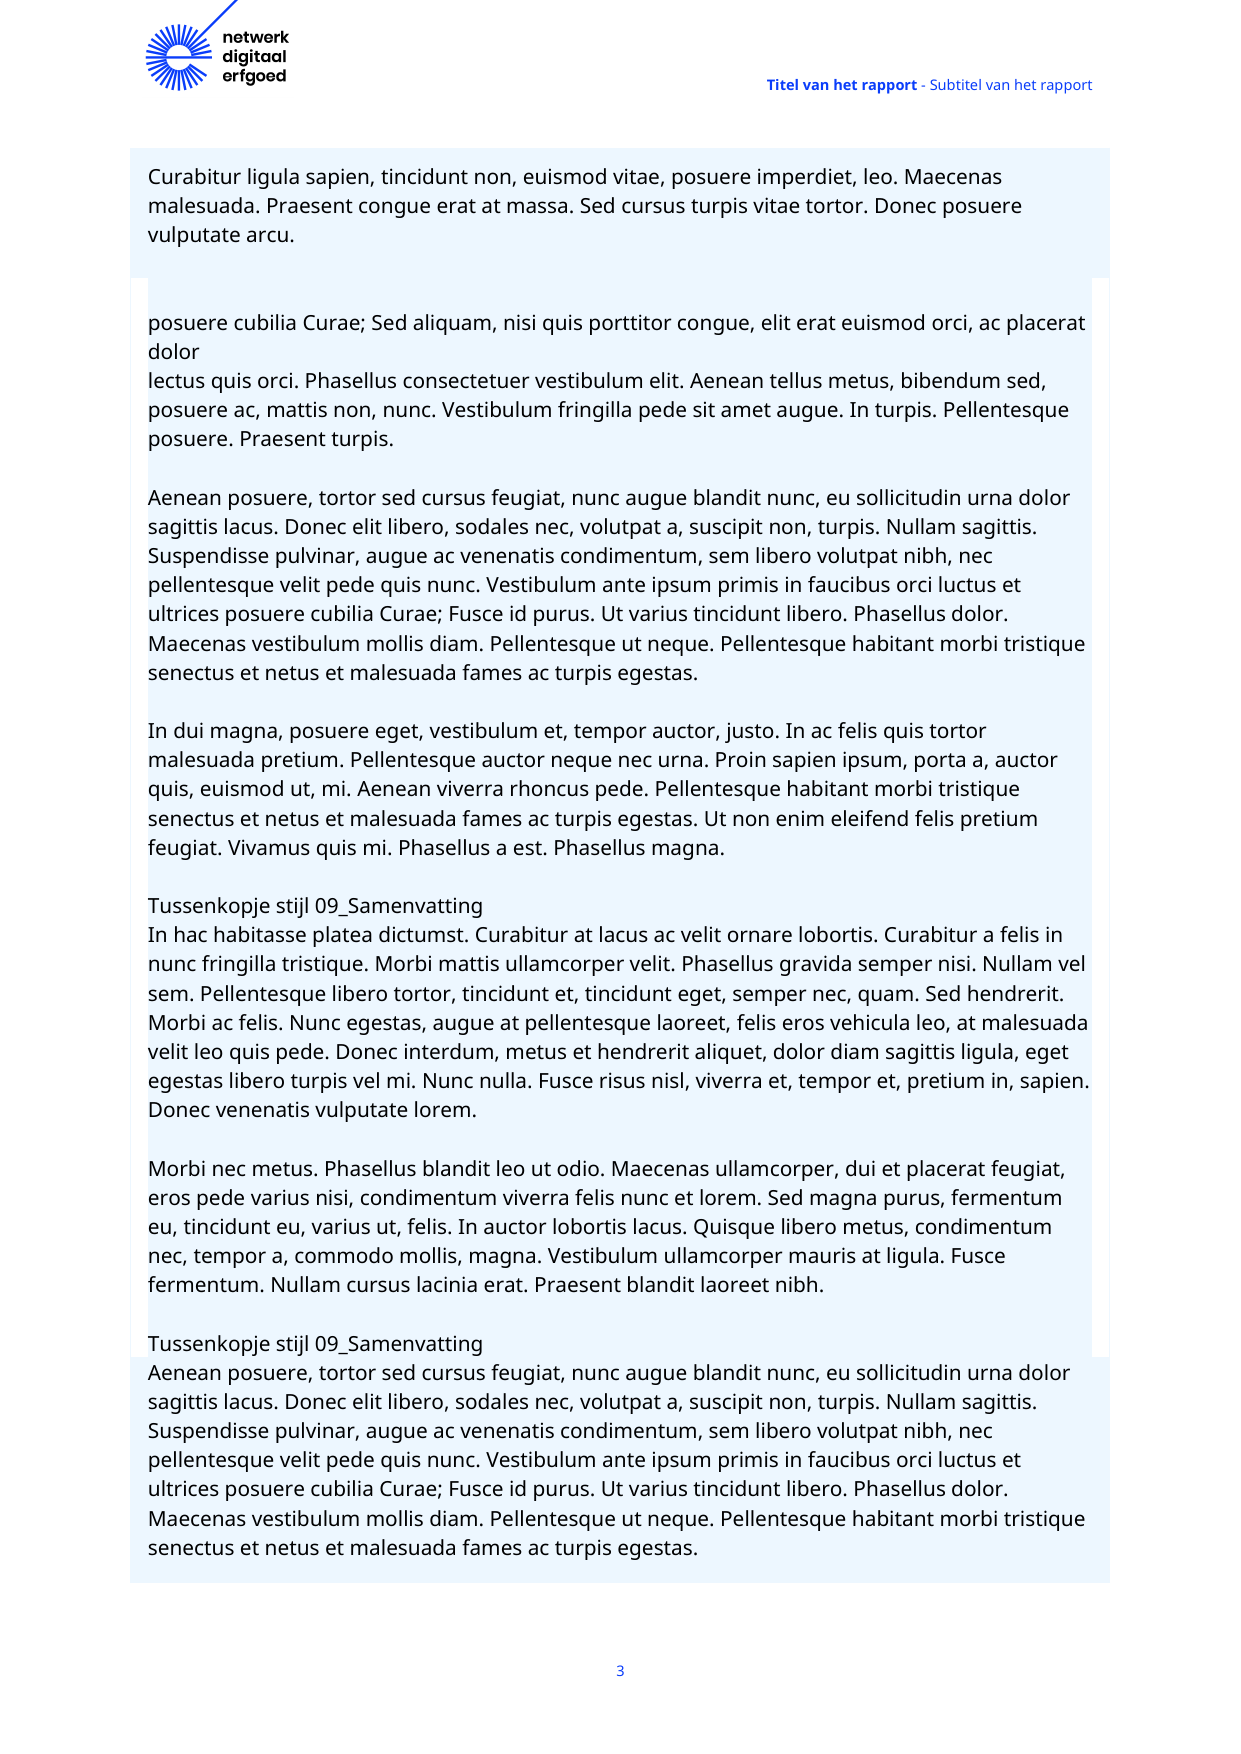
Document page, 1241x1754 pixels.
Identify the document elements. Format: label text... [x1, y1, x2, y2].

text Tussenkopje stijl 09_Samenvatting [148, 1328, 1092, 1343]
text Aenean posuere, tortor sed cursus feugiat, nunc augue blandit nunc, eu sollicitudin urna dolor sagittis lacus. Donec elit libero, sodales nec, volutpat a, suscipit non, turpis. Nullam sagittis. Suspendisse pulvinar, augue ac venenatis condimentum, sem libero volutpat nibh, nec pellentesque velit pede quis nunc. Vestibulum ante ipsum primis in faucibus orci luctus et ultrices posuere cubilia Curae; Fusce id purus. Ut varius tincidunt libero. Phasellus dolor. Maecenas vestibulum mollis diam. Pellentesque ut neque. Pellentesque habitant morbi tristique senectus et netus et malesuada fames ac turpis egestas. [131, 1343, 1109, 1582]
text Aenean posuere, tortor sed cursus feugiat, nunc augue blandit nunc, eu sollicitudin urna dolor sagittis lacus. Donec elit libero, sodales nec, volutpat a, suscipit non, turpis. Nullam sagittis. Suspendisse pulvinar, augue ac venenatis condimentum, sem libero volutpat nibh, nec pellentesque velit pede quis nunc. Vestibulum ante ipsum primis in faucibus orci luctus et ultrices posuere cubilia Curae; Fusce id purus. Ut varius tincidunt libero. Phasellus dolor. Maecenas vestibulum mollis diam. Pellentesque ut neque. Pellentesque habitant morbi tristique senectus et netus et malesuada fames ac turpis egestas. [148, 482, 1092, 686]
text Tussenkopje stijl 09_Samenvatting [148, 890, 1092, 919]
text Morbi nec metus. Phasellus blandit leo ut odio. Maecenas ullamcorper, dui et placerat feugiat, eros pede varius nisi, condimentum viverra felis nunc et lorem. Sed magna purus, fermentum eu, tincidunt eu, varius ut, felis. In auctor lobortis lacus. Quisque libero metus, condimentum nec, tempor a, commodo mollis, magna. Vestibulum ullamcorper mauris at ligula. Fusce fermentum. Nullam cursus lacinia erat. Praesent blandit laoreet nibh. [148, 1153, 1092, 1299]
text In dui magna, posuere eget, vestibulum et, tempor auctor, justo. In ac felis quis tortor malesuada pretium. Pellentesque auctor neque nec urna. Proin sapien ipsum, porta a, auctor quis, euismod ut, mi. Aenean viverra rhoncus pede. Pellentesque habitant morbi tristique senectus et netus et malesuada fames ac turpis egestas. Ut non enim eleifend felis pretium feugiat. Vivamus quis mi. Phasellus a est. Phasellus magna. [148, 715, 1092, 861]
text Curabitur ligula sapien, tincidunt non, euismod vitae, posuere imperdiet, leo. Maecenas malesuada. Praesent congue erat at massa. Sed cursus turpis vitae tortor. Donec posuere vulputate arcu. [131, 149, 1109, 278]
picture [141, 0, 295, 98]
text posuere cubilia Curae; Sed aliquam, nisi quis porttitor congue, elit erat euismod orci, ac placerat dolor [148, 278, 1092, 365]
text In hac habitasse platea dictumst. Curabitur at lacus ac velit ornare lobortis. Curabitur a felis in nunc fringilla tristique. Morbi mattis ullamcorper velit. Phasellus gravida semper nisi. Nullam vel sem. Pellentesque libero tortor, tincidunt et, tincidunt eget, semper nec, quam. Sed hendrerit. Morbi ac felis. Nunc egestas, augue at pellentesque laoreet, felis eros vehicula leo, at malesuada velit leo quis pede. Donec interdum, metus et hendrerit aliquet, dolor diam sagittis ligula, eget egestas libero turpis vel mi. Nunc nulla. Fusce risus nisl, viverra et, tempor et, pretium in, sapien. Donec venenatis vulputate lorem. [148, 919, 1092, 1124]
text lectus quis orci. Phasellus consectetuer vestibulum elit. Aenean tellus metus, bibendum sed, posuere ac, mattis non, nunc. Vestibulum fringilla pede sit amet augue. In turpis. Pellentesque posuere. Praesent turpis. [148, 365, 1092, 453]
